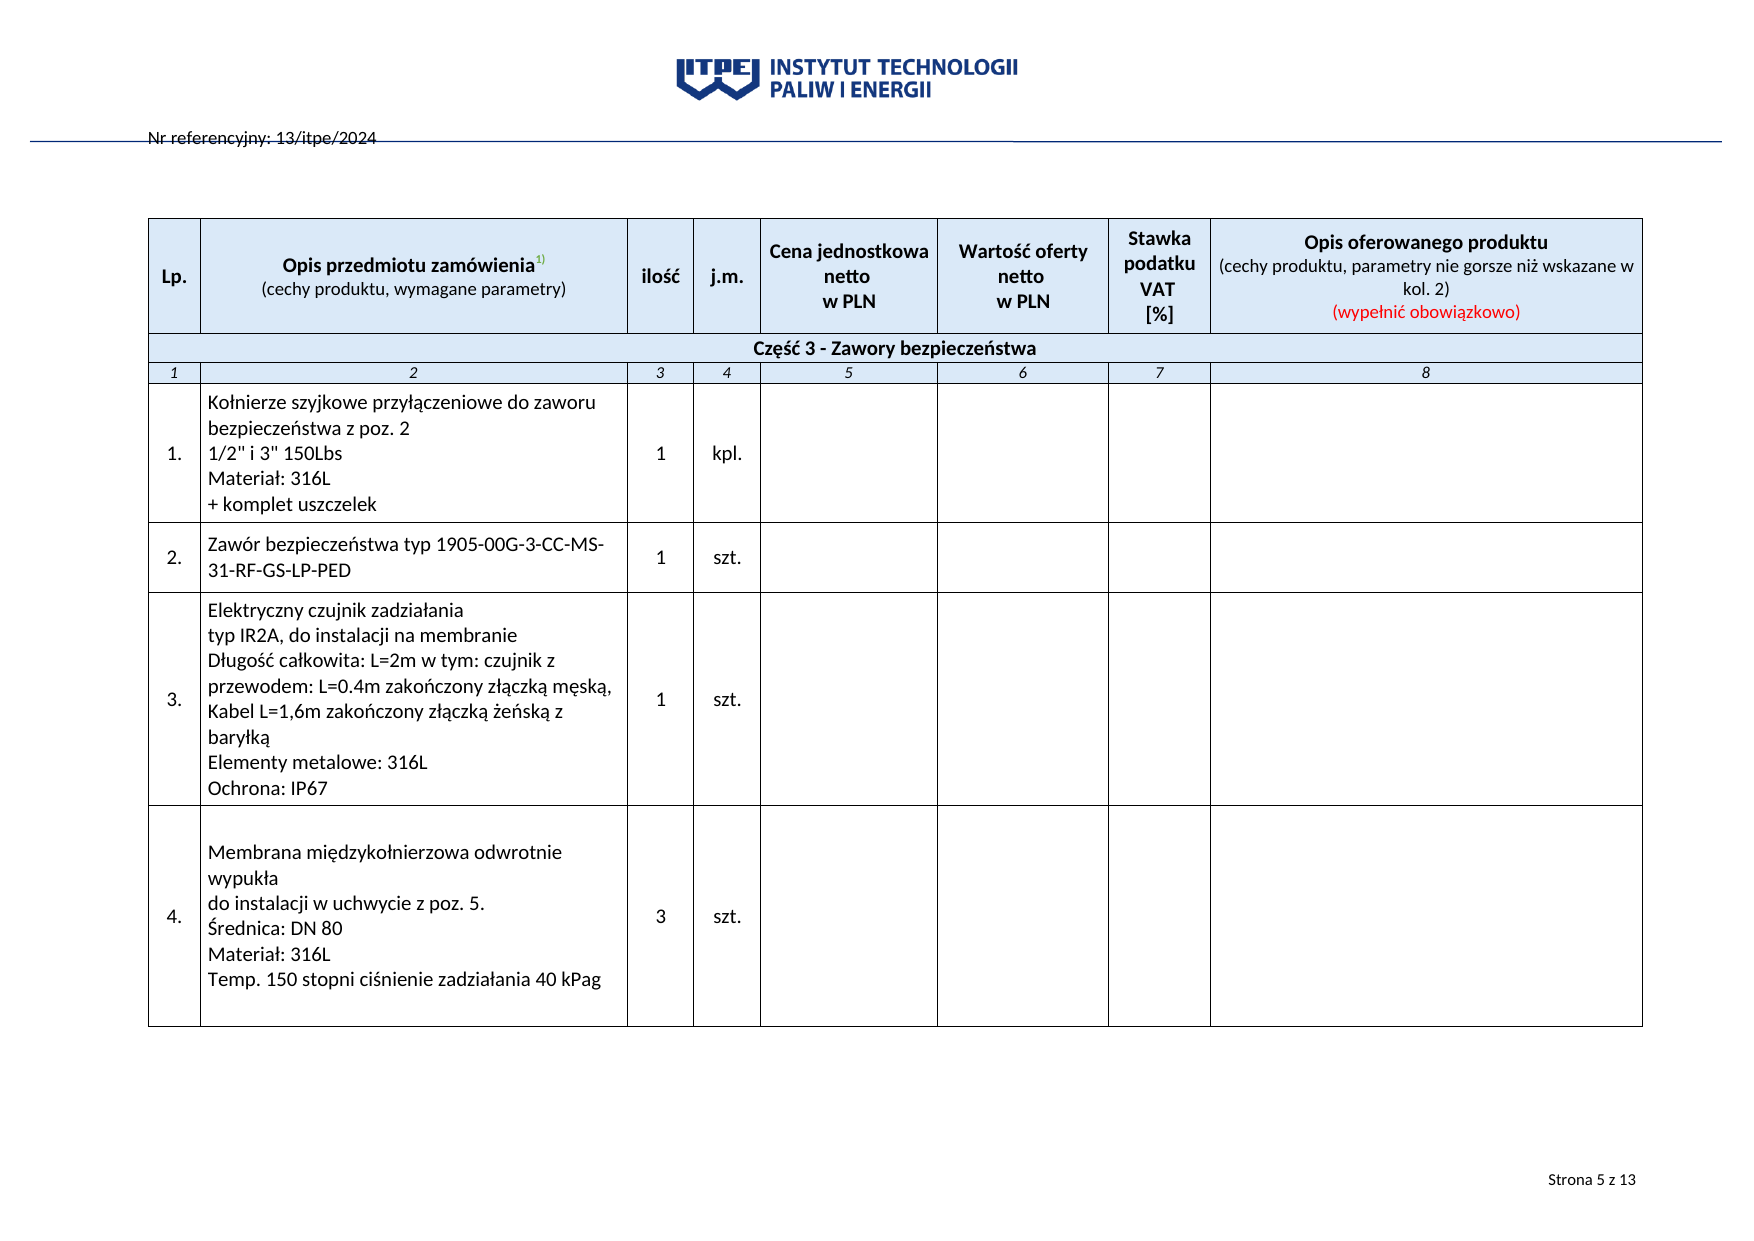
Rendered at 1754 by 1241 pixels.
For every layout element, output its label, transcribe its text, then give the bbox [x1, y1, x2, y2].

table_cell 2. [149, 523, 200, 592]
table_cell 1 [628, 523, 693, 592]
table_header Stawka podatku VAT [%] [1109, 219, 1210, 333]
table_cell 3. [149, 593, 200, 804]
table_cell 4. [149, 806, 200, 1026]
table_cell [1211, 593, 1642, 804]
table_cell 3 [628, 806, 693, 1026]
table_cell 7 [1109, 363, 1210, 383]
table_cell [1211, 384, 1642, 522]
table_cell [1109, 523, 1210, 592]
table_cell 5 [761, 363, 937, 383]
table_header j.m. [694, 219, 760, 333]
table_cell [1109, 806, 1210, 1026]
table_cell 6 [938, 363, 1108, 383]
table_cell szt. [694, 523, 760, 592]
picture [669, 51, 1024, 108]
table_cell Membrana międzykołnierzowa odwrotnie wypukła do instalacji w uchwycie z poz. 5. Średnica: DN 80 Materiał: 316L Temp. 150 stopni ciśnienie zadziałania 40 kPag [201, 806, 627, 1026]
table_cell 2 [201, 363, 627, 383]
table_cell [761, 806, 937, 1026]
table_cell szt. [694, 593, 760, 804]
table_cell [938, 806, 1108, 1026]
table_cell [1109, 384, 1210, 522]
table_header Lp. [149, 219, 200, 333]
table_header ilość [628, 219, 693, 333]
table_header Wartość oferty netto w PLN [938, 219, 1108, 333]
table_cell 1 [628, 593, 693, 804]
table_cell kpl. [694, 384, 760, 522]
table_cell [938, 593, 1108, 804]
table_cell 1 [628, 384, 693, 522]
table_cell [1211, 523, 1642, 592]
table_header Opis oferowanego produktu (cechy produktu, parametry nie gorsze niż wskazane w kol. 2) (wypełnić obowiązkowo) [1211, 219, 1642, 333]
table_cell Część 3 - Zawory bezpieczeństwa [149, 334, 1642, 362]
table_cell [761, 523, 937, 592]
table_cell Elektryczny czujnik zadziałania typ IR2A, do instalacji na membranie Długość całkowita: L=2m w tym: czujnik z przewodem: L=0.4m zakończony złączką męską, Kabel L=1,6m zakończony złączką żeńską z baryłką Elementy metalowe: 316L Ochrona: IP67 [201, 593, 627, 804]
table_header Opis przedmiotu zamówienia1) (cechy produktu, wymagane parametry) [201, 219, 627, 333]
table_cell szt. [694, 806, 760, 1026]
table_cell Zawór bezpieczeństwa typ 1905-00G-3-CC-MS-31-RF-GS-LP-PED [201, 523, 627, 592]
table_cell 1. [149, 384, 200, 522]
table_cell 8 [1211, 363, 1642, 383]
table_cell [761, 384, 937, 522]
table_cell [938, 523, 1108, 592]
table_cell 1 [149, 363, 200, 383]
table_header Cena jednostkowa netto w PLN [761, 219, 937, 333]
table_cell Kołnierze szyjkowe przyłączeniowe do zaworu bezpieczeństwa z poz. 2 1/2" i 3" 150Lbs Materiał: 316L + komplet uszczelek [201, 384, 627, 522]
table_cell [1211, 806, 1642, 1026]
table_cell [761, 593, 937, 804]
table_cell [1109, 593, 1210, 804]
table_cell [938, 384, 1108, 522]
table_cell 3 [628, 363, 693, 383]
table_cell 4 [694, 363, 760, 383]
